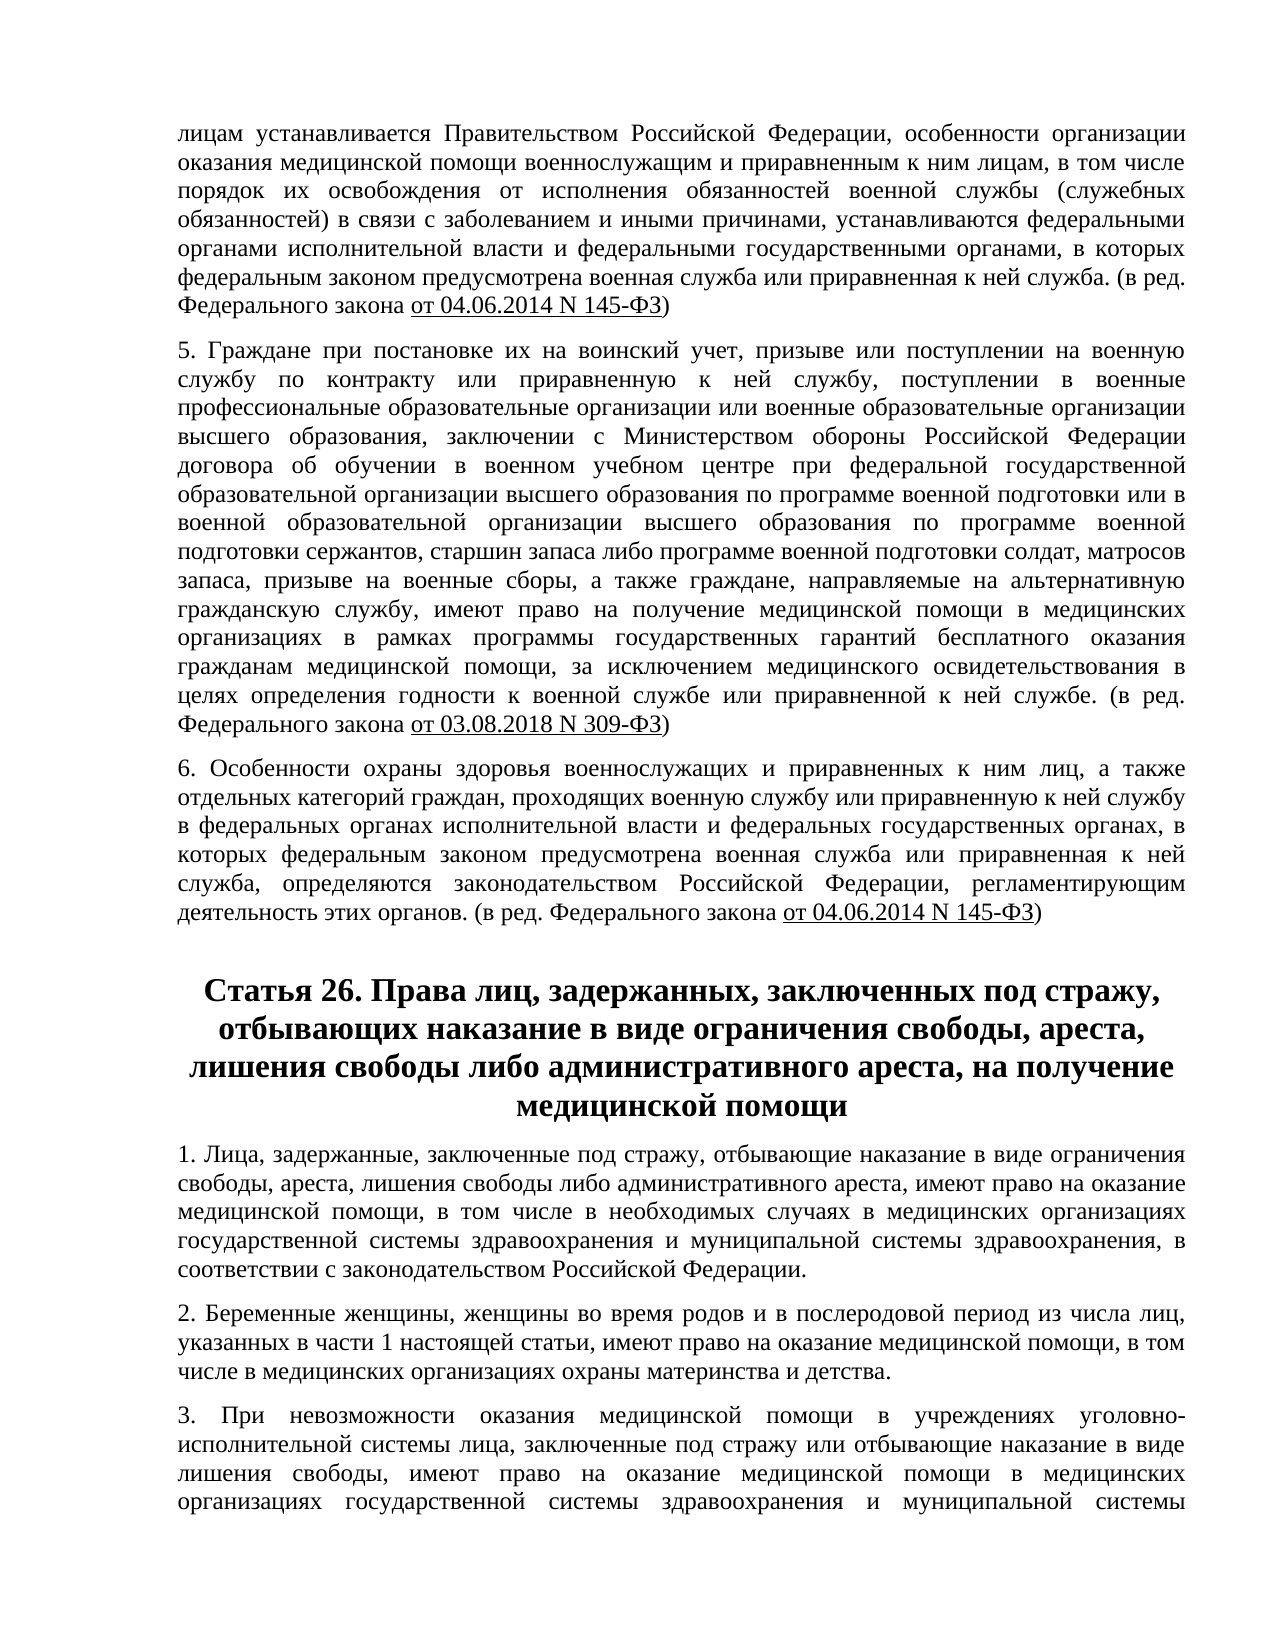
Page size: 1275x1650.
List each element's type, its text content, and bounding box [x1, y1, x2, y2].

text 5. Граждане при постановке их на воинский учет, призыве или поступлении на военную службу по контракту или приравненную к ней службу, поступлении в военные профессиональные образовательные организации или военные образовательные организации высшего образования, заключении с Министерством обороны Российской Федерации договора об обучении в военном учебном центре при федеральной государственной образовательной организации высшего образования по программе военной подготовки или в военной образовательной организации высшего образования по программе военной подготовки сержантов, старшин запаса либо программе военной подготовки солдат, матросов запаса, призыве на военные сборы, а также граждане, направляемые на альтернативную гражданскую службу, имеют право на получение медицинской помощи в медицинских организациях в рамках программы государственных гарантий бесплатного оказания гражданам медицинской помощи, за исключением медицинского освидетельствования в целях определения годности к военной службе или приравненной к ней службе. (в ред. Федерального закона от 03.08.2018 N 309-ФЗ) [177, 335, 1186, 737]
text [177, 118, 1186, 319]
text 1. Лица, задержанные, заключенные под стражу, отбывающие наказание в виде ограничения свободы, ареста, лишения свободы либо административного ареста, имеют право на оказание медицинской помощи, в том числе в необходимых случаях в медицинских организациях государственной системы здравоохранения и муниципальной системы здравоохранения, в соответствии с законодательством Российской Федерации. [177, 1139, 1186, 1283]
text 2. Беременные женщины, женщины во время родов и в послеродовой период из числа лиц, указанных в части 1 настоящей статьи, имеют право на оказание медицинской помощи, в том числе в медицинских организациях охраны материнства и детства. [177, 1298, 1186, 1384]
text 6. Особенности охраны здоровья военнослужащих и приравненных к ним лиц, а также отдельных категорий граждан, проходящих военную службу или приравненную к ней службу в федеральных органах исполнительной власти и федеральных государственных органах, в которых федеральным законом предусмотрена военная служба или приравненная к ней служба, определяются законодательством Российской Федерации, регламентирующим деятельность этих органов. (в ред. Федерального закона от 04.06.2014 N 145-ФЗ) [177, 753, 1186, 926]
text Статья 26. Права лиц, задержанных, заключенных под стражу, отбывающих наказание в виде ограничения свободы, ареста, лишения свободы либо административного ареста, на получение медицинской помощи [177, 970, 1186, 1123]
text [177, 1400, 1186, 1515]
